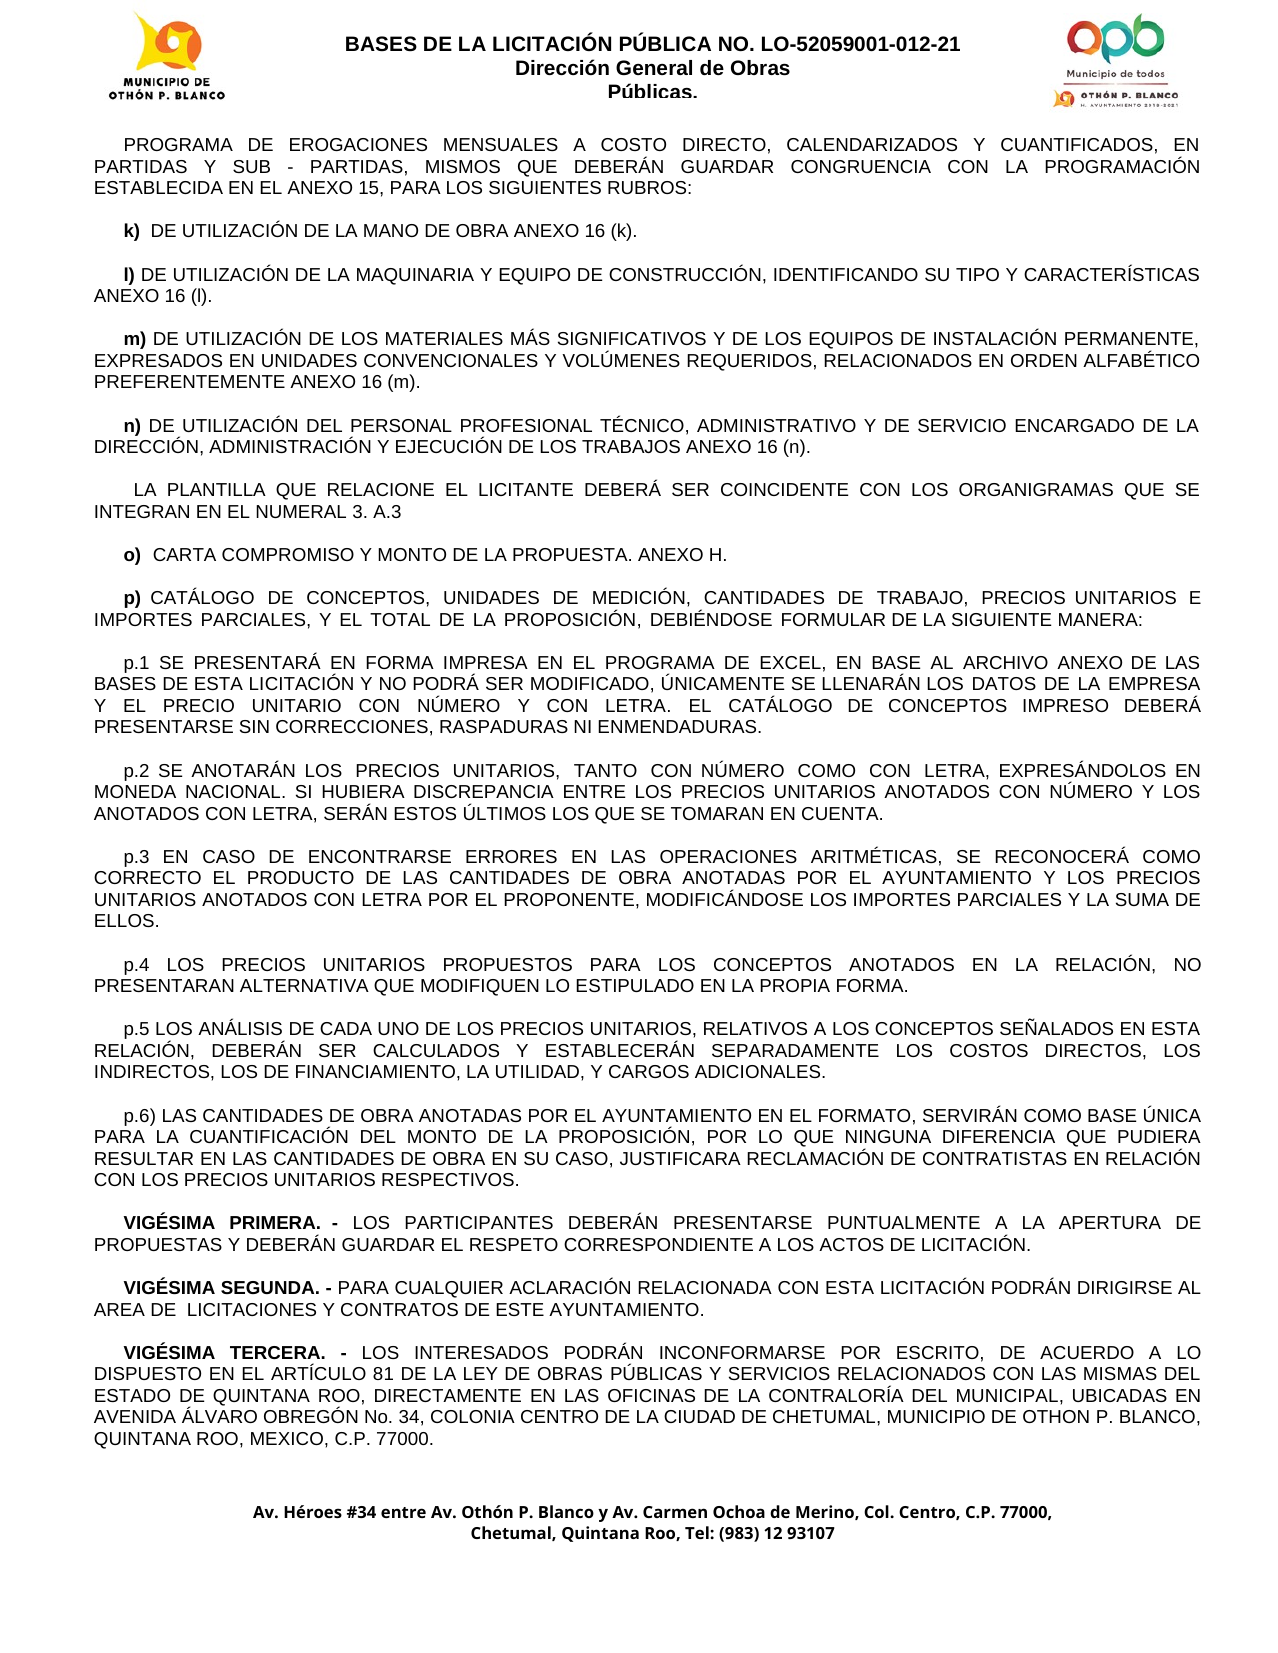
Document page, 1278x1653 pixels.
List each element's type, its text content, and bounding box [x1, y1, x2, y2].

text n) DE UTILIZACIÓN DEL PERSONAL PROFESIONAL TÉCNICO, ADMINISTRATIVO Y DE SERVICIO ENCARGADO DE LA DIRECCIÓN, ADMINISTRACIÓN Y EJECUCIÓN DE LOS TRABAJOS ANEXO 16 (n). [94, 414, 1201, 457]
text VIGÉSIMA TERCERA. - LOS INTERESADOS PODRÁN INCONFORMARSE POR ESCRITO, DE ACUERDO A LO DISPUESTO EN EL ARTÍCULO 81 DE LA LEY DE OBRAS PÚBLICAS Y SERVICIOS RELACIONADOS CON LAS MISMAS DEL ESTADO DE QUINTANA ROO, DIRECTAMENTE EN LAS OFICINAS DE LA CONTRALORÍA DEL MUNICIPAL, UBICADAS EN AVENIDA ÁLVARO OBREGÓN No. 34, COLONIA CENTRO DE LA CIUDAD DE CHETUMAL, MUNICIPIO DE OTHON P. BLANCO, QUINTANA ROO, MEXICO, C.P. 77000. [94, 1342, 1201, 1449]
text LA PLANTILLA QUE RELACIONE EL LICITANTE DEBERÁ SER COINCIDENTE CON LOS ORGANIGRAMAS QUE SE INTEGRAN EN EL NUMERAL 3. A.3 [94, 479, 1201, 522]
text l) DE UTILIZACIÓN DE LA MAQUINARIA Y EQUIPO DE CONSTRUCCIÓN, IDENTIFICANDO SU TIPO Y CARACTERÍSTICAS ANEXO 16 (l). [94, 263, 1201, 307]
text o) CARTA COMPROMISO Y MONTO DE LA PROPUESTA. ANEXO H. [94, 544, 1201, 565]
text PROGRAMA DE EROGACIONES MENSUALES A COSTO DIRECTO, CALENDARIZADOS Y CUANTIFICADOS, EN PARTIDAS Y SUB - PARTIDAS, MISMOS QUE DEBERÁN GUARDAR CONGRUENCIA CON LA PROGRAMACIÓN ESTABLECIDA EN EL ANEXO 15, PARA LOS SIGUIENTES RUBROS: [94, 134, 1201, 199]
picture [1049, 13, 1192, 113]
text p.5 LOS ANÁLISIS DE CADA UNO DE LOS PRECIOS UNITARIOS, RELATIVOS A LOS CONCEPTOS SEÑALADOS EN ESTA RELACIÓN, DEBERÁN SER CALCULADOS Y ESTABLECERÁN SEPARADAMENTE LOS COSTOS DIRECTOS, LOS INDIRECTOS, LOS DE FINANCIAMIENTO, LA UTILIDAD, Y CARGOS ADICIONALES. [94, 1018, 1201, 1083]
text k) DE UTILIZACIÓN DE LA MANO DE OBRA ANEXO 16 (k). [94, 220, 1201, 242]
text p.6) LAS CANTIDADES DE OBRA ANOTADAS POR EL AYUNTAMIENTO EN EL FORMATO, SERVIRÁN COMO BASE ÚNICA PARA LA CUANTIFICACIÓN DEL MONTO DE LA PROPOSICIÓN, POR LO QUE NINGUNA DIFERENCIA QUE PUDIERA RESULTAR EN LAS CANTIDADES DE OBRA EN SU CASO, JUSTIFICARA RECLAMACIÓN DE CONTRATISTAS EN RELACIÓN CON LOS PRECIOS UNITARIOS RESPECTIVOS. [94, 1104, 1201, 1191]
text VIGÉSIMA PRIMERA. - LOS PARTICIPANTES DEBERÁN PRESENTARSE PUNTUALMENTE A LA APERTURA DE PROPUESTAS Y DEBERÁN GUARDAR EL RESPETO CORRESPONDIENTE A LOS ACTOS DE LICITACIÓN. [94, 1212, 1201, 1255]
text p.1 SE PRESENTARÁ EN FORMA IMPRESA EN EL PROGRAMA DE EXCEL, EN BASE AL ARCHIVO ANEXO DE LAS BASES DE ESTA LICITACIÓN Y NO PODRÁ SER MODIFICADO, ÚNICAMENTE SE LLENARÁN LOS DATOS DE LA EMPRESA Y EL PRECIO UNITARIO CON NÚMERO Y CON LETRA. EL CATÁLOGO DE CONCEPTOS IMPRESO DEBERÁ PRESENTARSE SIN CORRECCIONES, RASPADURAS NI ENMENDADURAS. [94, 652, 1201, 738]
text VIGÉSIMA SEGUNDA. - PARA CUALQUIER ACLARACIÓN RELACIONADA CON ESTA LICITACIÓN PODRÁN DIRIGIRSE AL AREA DE LICITACIONES Y CONTRATOS DE ESTE AYUNTAMIENTO. [94, 1277, 1201, 1320]
text p) CATÁLOGO DE CONCEPTOS, UNIDADES DE MEDICIÓN, CANTIDADES DE TRABAJO, PRECIOS UNITARIOS E IMPORTES PARCIALES, Y EL TOTAL DE LA PROPOSICIÓN, DEBIÉNDOSE FORMULAR DE LA SIGUIENTE MANERA: [94, 587, 1201, 630]
text p.4 LOS PRECIOS UNITARIOS PROPUESTOS PARA LOS CONCEPTOS ANOTADOS EN LA RELACIÓN, NO PRESENTARAN ALTERNATIVA QUE MODIFIQUEN LO ESTIPULADO EN LA PROPIA FORMA. [94, 953, 1201, 997]
picture [104, 0, 237, 114]
text p.2 SE ANOTARÁN LOS PRECIOS UNITARIOS, TANTO CON NÚMERO COMO CON LETRA, EXPRESÁNDOLOS EN MONEDA NACIONAL. SI HUBIERA DISCREPANCIA ENTRE LOS PRECIOS UNITARIOS ANOTADOS CON NÚMERO Y LOS ANOTADOS CON LETRA, SERÁN ESTOS ÚLTIMOS LOS QUE SE TOMARAN EN CUENTA. [94, 759, 1201, 824]
text m) DE UTILIZACIÓN DE LOS MATERIALES MÁS SIGNIFICATIVOS Y DE LOS EQUIPOS DE INSTALACIÓN PERMANENTE, EXPRESADOS EN UNIDADES CONVENCIONALES Y VOLÚMENES REQUERIDOS, RELACIONADOS EN ORDEN ALFABÉTICO PREFERENTEMENTE ANEXO 16 (m). [94, 328, 1201, 393]
text p.3 EN CASO DE ENCONTRARSE ERRORES EN LAS OPERACIONES ARITMÉTICAS, SE RECONOCERÁ COMO CORRECTO EL PRODUCTO DE LAS CANTIDADES DE OBRA ANOTADAS POR EL AYUNTAMIENTO Y LOS PRECIOS UNITARIOS ANOTADOS CON LETRA POR EL PROPONENTE, MODIFICÁNDOSE LOS IMPORTES PARCIALES Y LA SUMA DE ELLOS. [94, 846, 1201, 932]
